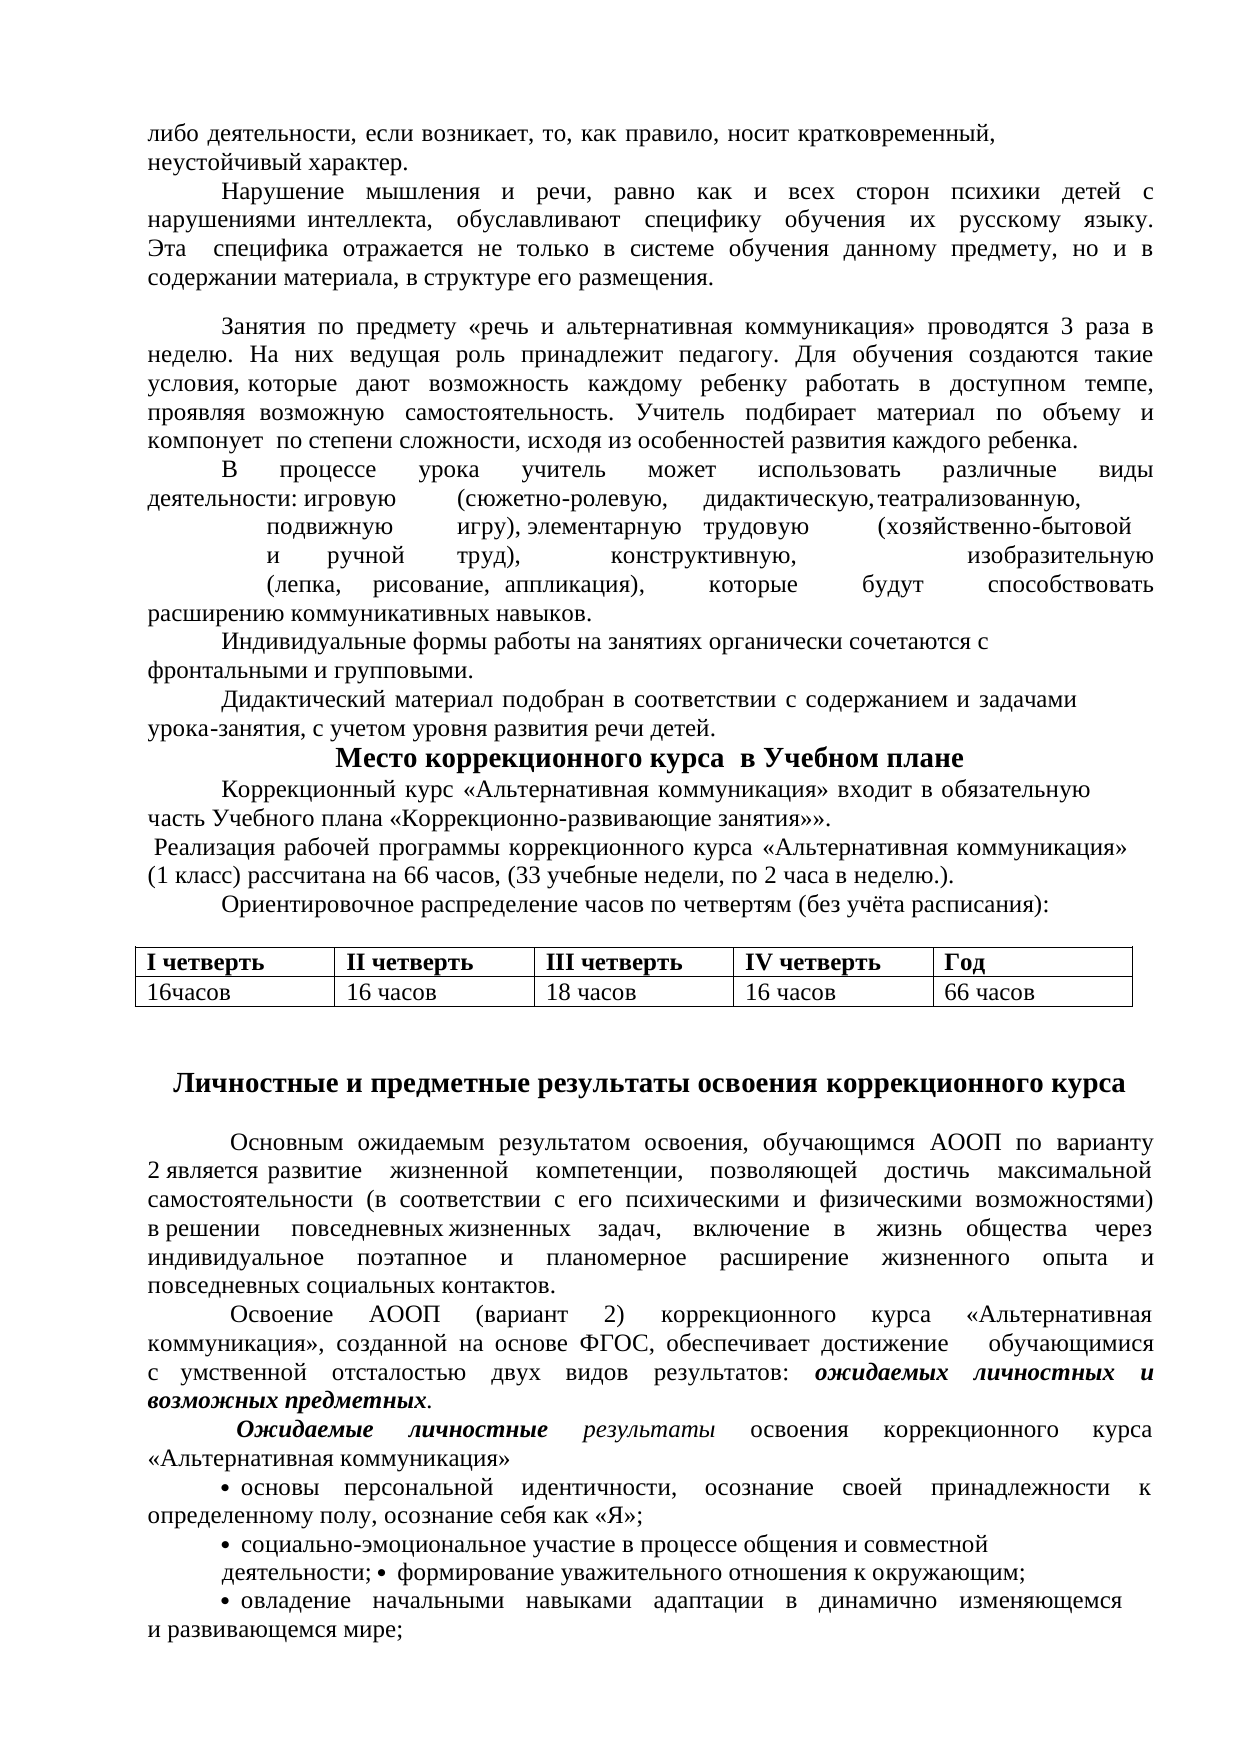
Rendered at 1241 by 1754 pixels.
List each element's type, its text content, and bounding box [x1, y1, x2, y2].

text Нарушение мышления и речи, равно как и всех сторон психики детей с нарушениями интеллекта, обуславливают специфику обучения их русскому языку. Эта специфика отражается не только в системе обучения данному предмету, но и в содержании материала, в структуре его размещения. [147, 176, 1154, 291]
table_header Год [934, 948, 1132, 976]
table_cell 16 часов [734, 977, 933, 1006]
text социально-эмоциональное участие в процессе общения и совместной деятельности; формирование уважительного отношения к окружающим; [222, 1529, 1141, 1586]
text Место коррекционного курса в Учебном плане [335, 742, 1154, 774]
table_cell 16 часов [335, 977, 534, 1006]
text Основным ожидаемым результатом освоения, обучающимся АООП по варианту 2 является развитие жизненной компетенции, позволяющей достичь максимальной самостоятельности (в соответствии с его психическими и физическими возможностями) в решении повседневных жизненных задач, включение в жизнь общества через индивидуальное поэтапное и планомерное расширение жизненного опыта и повседневных социальных контактов. [147, 1127, 1154, 1299]
text Ожидаемые личностные результаты освоения коррекционного курса «Альтернативная коммуникация» [147, 1414, 1154, 1472]
text либо деятельности, если возникает, то, как правило, носит кратковременный, неустойчивый характер. [147, 118, 1154, 176]
text Освоение АООП (вариант 2) коррекционного курса «Альтернативная коммуникация», созданной на основе ФГОС, обеспечивает достижение обучающимися с умственной отсталостью двух видов результатов: ожидаемых личностных и возможных предметных. [147, 1299, 1154, 1414]
text Реализация рабочей программы коррекционного курса «Альтернативная коммуникация» (1 класс) рассчитана на 66 часов, (33 учебные недели, по 2 часа в неделю.). [147, 832, 1154, 889]
text Ориентировочное распределение часов по четвертям (без учёта расписания): [221, 889, 1154, 918]
text Занятия по предмету «речь и альтернативная коммуникация» проводятся 3 раза в неделю. На них ведущая роль принадлежит педагогу. Для обучения создаются такие условия, которые дают возможность каждому ребенку работать в доступном темпе, проявляя возможную самостоятельность. Учитель подбирает материал по объему и компонует по степени сложности, исходя из особенностей развития каждого ребенка. [147, 311, 1154, 454]
table_header I четверть [136, 948, 334, 976]
text Коррекционный курс «Альтернативная коммуникация» входит в обязательную часть Учебного плана «Коррекционно-развивающие занятия»». [147, 774, 1154, 832]
table_cell 16часов [136, 977, 334, 1006]
table_header IV четверть [734, 948, 933, 976]
text Дидактический материал подобран в соответствии с содержанием и задачами урока-занятия, с учетом уровня развития речи детей. [147, 684, 1154, 742]
table_header II четверть [335, 948, 534, 976]
table_cell 18 часов [535, 977, 733, 1006]
text основы персональной идентичности, осознание своей принадлежности к определенному полу, осознание себя как «Я»; [147, 1472, 1154, 1529]
table_cell 66 часов [934, 977, 1132, 1006]
text Индивидуальные формы работы на занятиях органически сочетаются с фронтальными и групповыми. [147, 626, 1154, 684]
text Личностные и предметные результаты освоения коррекционного курса [173, 1065, 1154, 1099]
table_header III четверть [535, 948, 733, 976]
text овладение начальными навыками адаптации в динамично изменяющемся и развивающемся мире; [147, 1586, 1154, 1643]
text В процессе урока учитель может использовать различные виды деятельности: игровую (сюжетно-ролевую, дидактическую, театрализованную, подвижную игру), элементарную трудовую (хозяйственно-бытовой и ручной труд), конструктивную, изобразительную (лепка, рисование, аппликация), которые будут способствовать расширению коммуникативных навыков. [147, 454, 1154, 626]
